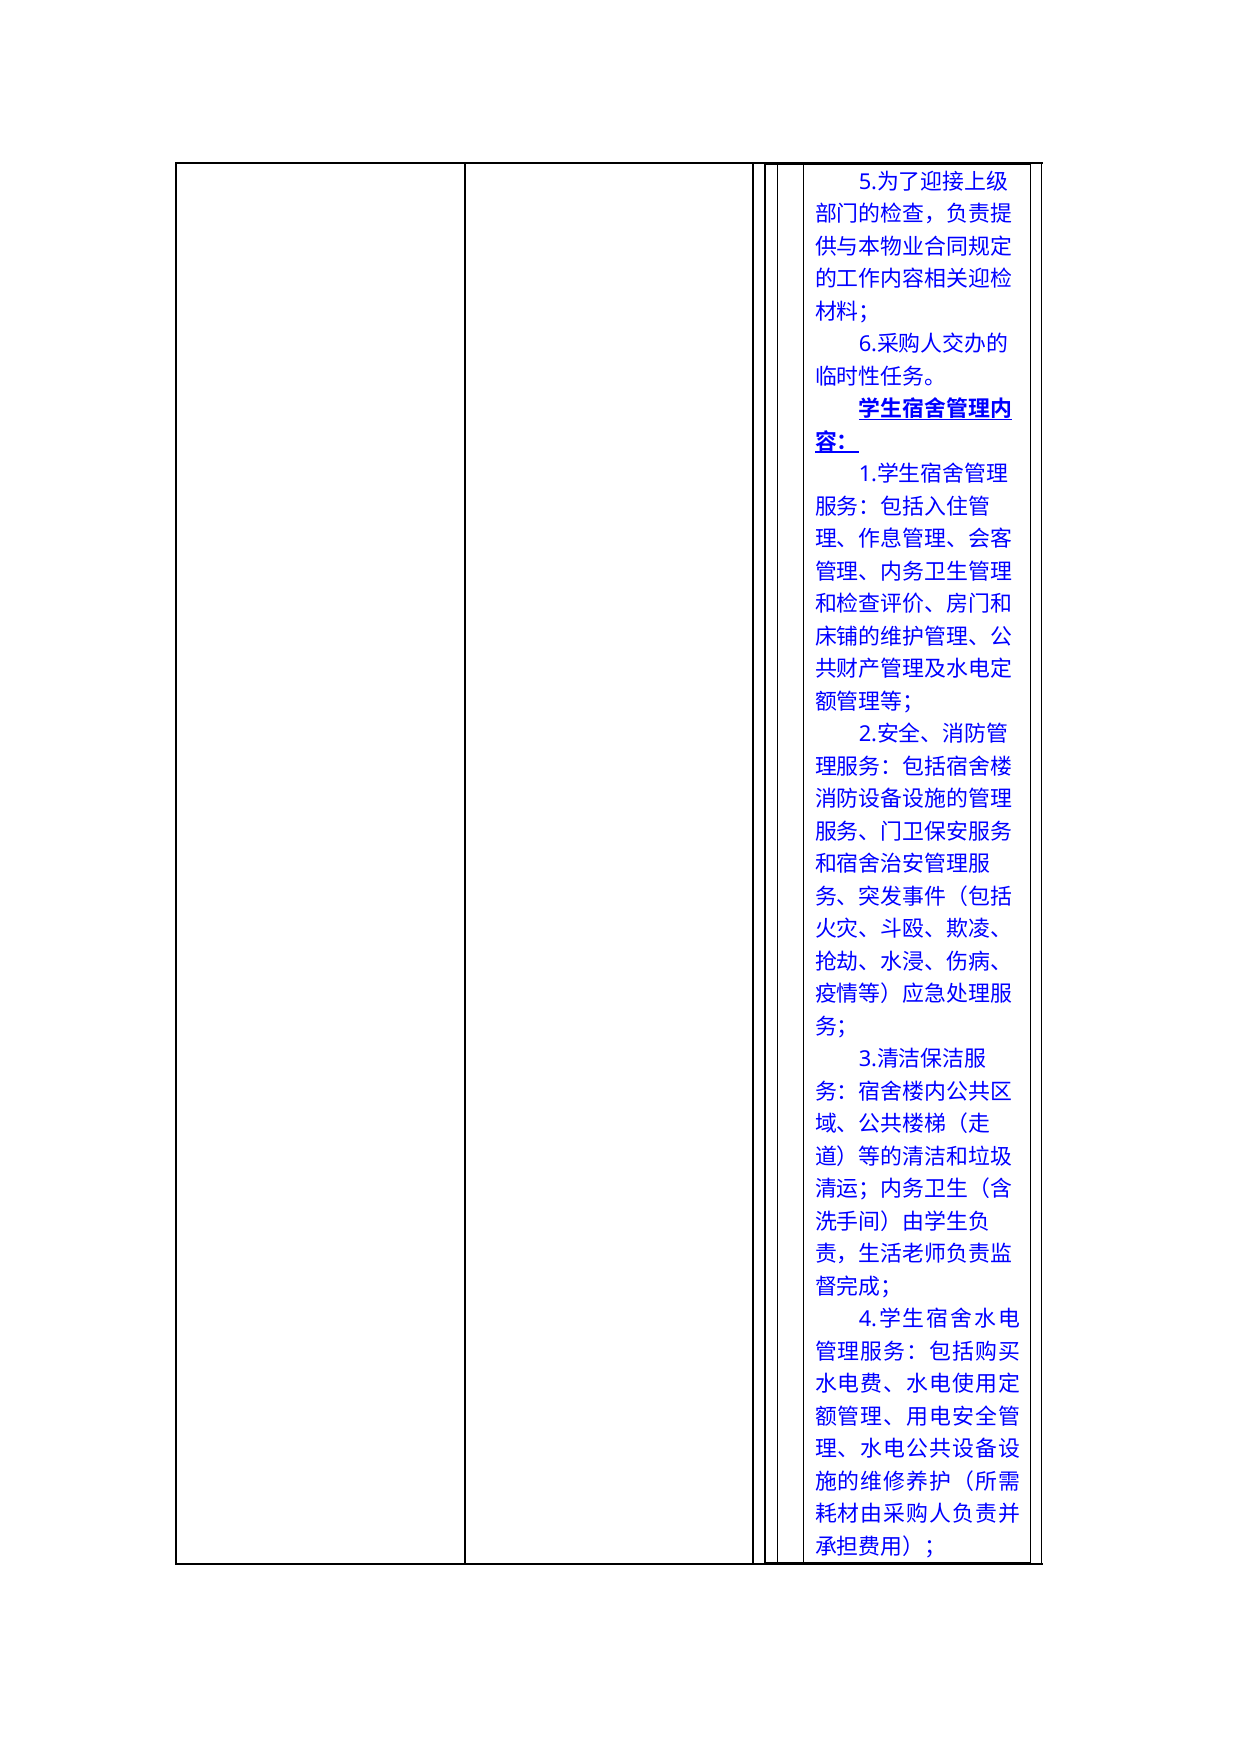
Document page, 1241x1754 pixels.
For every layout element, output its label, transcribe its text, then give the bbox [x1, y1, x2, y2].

table_cell [804, 165, 1030, 1562]
table_cell [766, 165, 777, 1562]
table_cell [466, 164, 752, 1563]
table_cell [778, 165, 803, 1562]
table_cell [1031, 164, 1041, 1563]
table_cell [754, 164, 764, 1563]
table_cell 1 [177, 164, 464, 1563]
